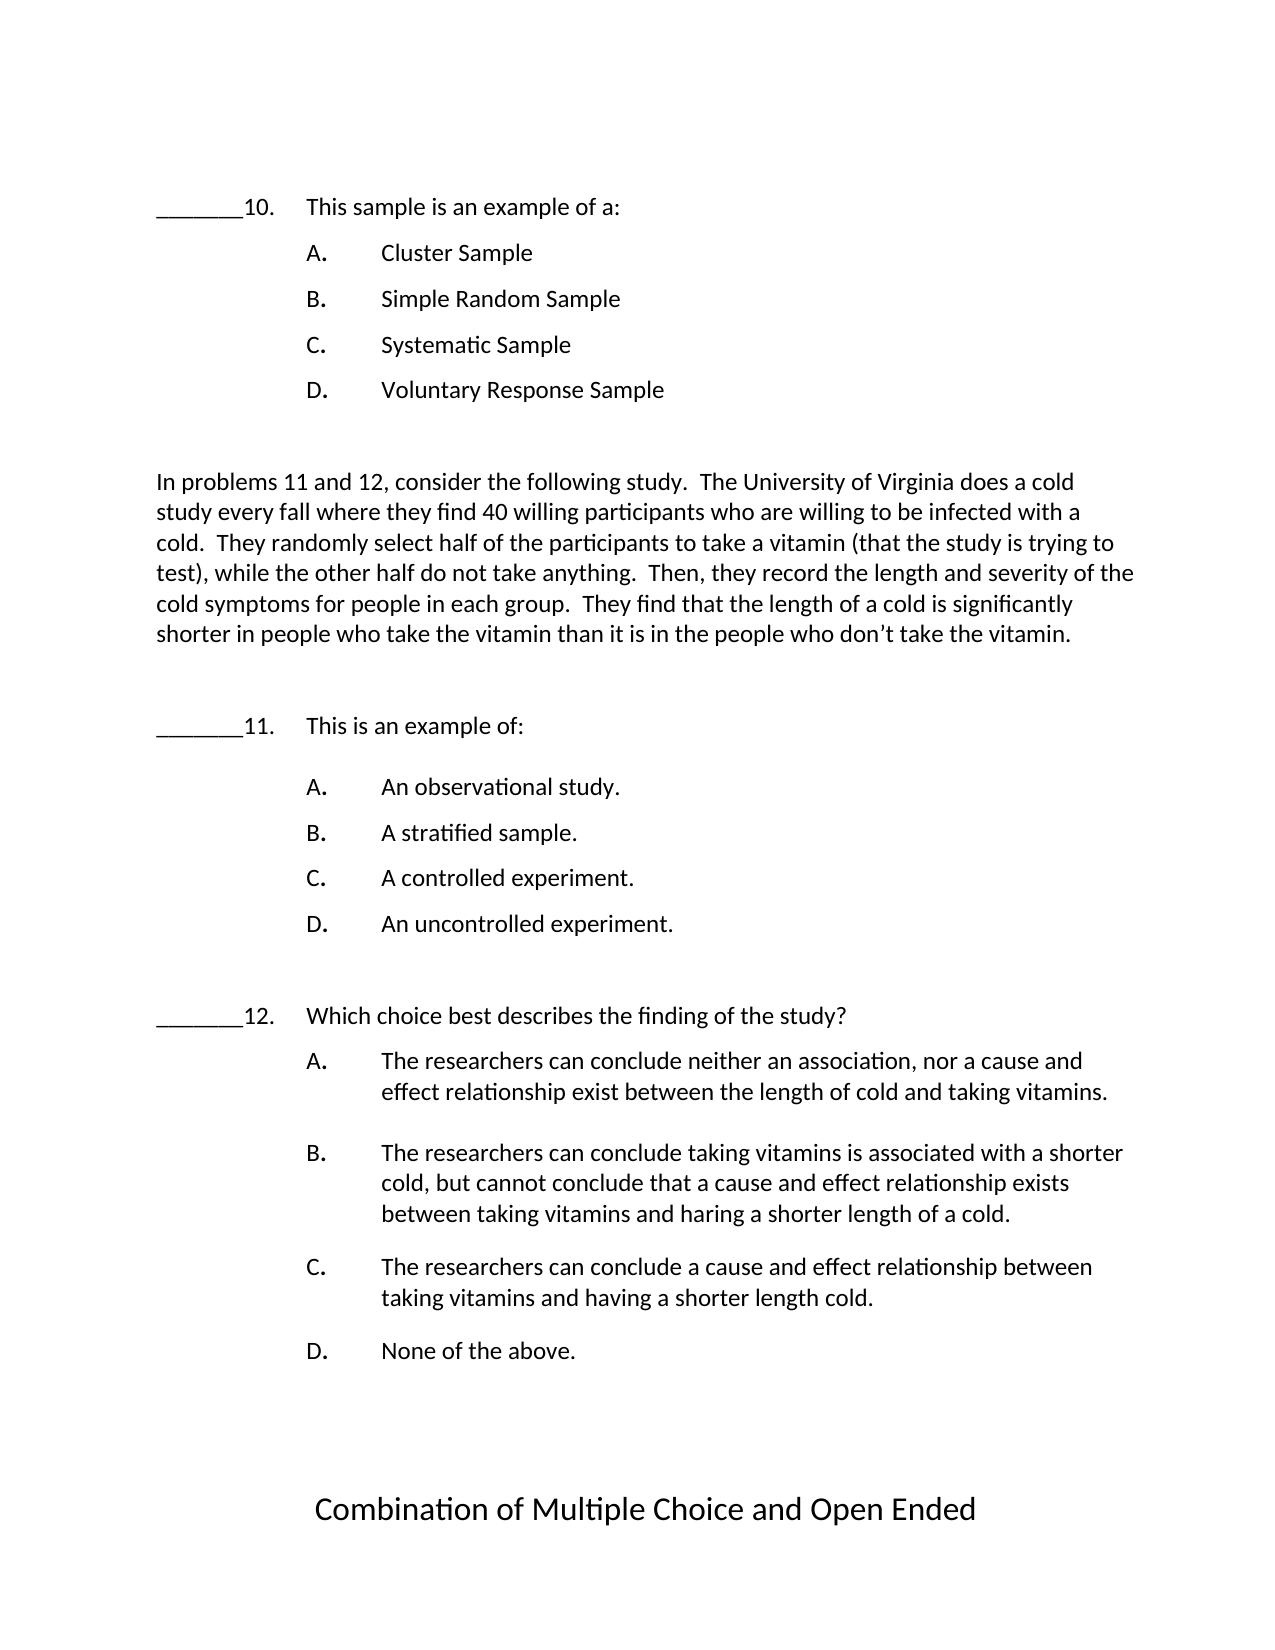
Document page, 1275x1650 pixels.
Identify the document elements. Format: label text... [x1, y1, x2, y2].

list B. A stratified sample. [231, 817, 1135, 847]
text Combination of Multiple Choice and Open Ended [156, 1488, 1135, 1528]
list B. Simple Random Sample [231, 283, 1135, 313]
list D. An uncontrolled experiment. [194, 908, 1135, 939]
list D. None of the above. [194, 1335, 1135, 1366]
list C. Systematic Sample [194, 329, 1135, 359]
list D. Voluntary Response Sample [194, 374, 1135, 405]
list _______12. Which choice best describes the finding of the study? [156, 1000, 1135, 1030]
list A. The researchers can conclude neither an association, nor a cause and effect relationship exist between the length of cold and taking vitamins. [231, 1046, 1135, 1137]
list _______11. This is an example of: [156, 710, 1135, 741]
list _______10. This sample is an example of a: [156, 192, 1135, 222]
list C. A controlled experiment. [194, 863, 1135, 893]
list A. An observational study. [231, 771, 1135, 802]
list B. The researchers can conclude taking vitamins is associated with a shorter cold, but cannot conclude that a cause and effect relationship exists between taking vitamins and haring a shorter length of a cold. [231, 1137, 1135, 1229]
list A. Cluster Sample [231, 237, 1135, 268]
list In problems 11 and 12, consider the following study. The University of Virginia does a cold study every fall where they find 40 willing participants who are willing to be infected with a cold. They randomly select half of the participants to take a vitamin (that the study is trying to test), while the other half do not take anything. Then, they record the length and severity of the cold symptoms for people in each group. They find that the length of a cold is significantly shorter in people who take the vitamin than it is in the people who don’t take the vitamin. [156, 466, 1135, 649]
list C. The researchers can conclude a cause and effect relationship between taking vitamins and having a shorter length cold. [231, 1251, 1135, 1312]
